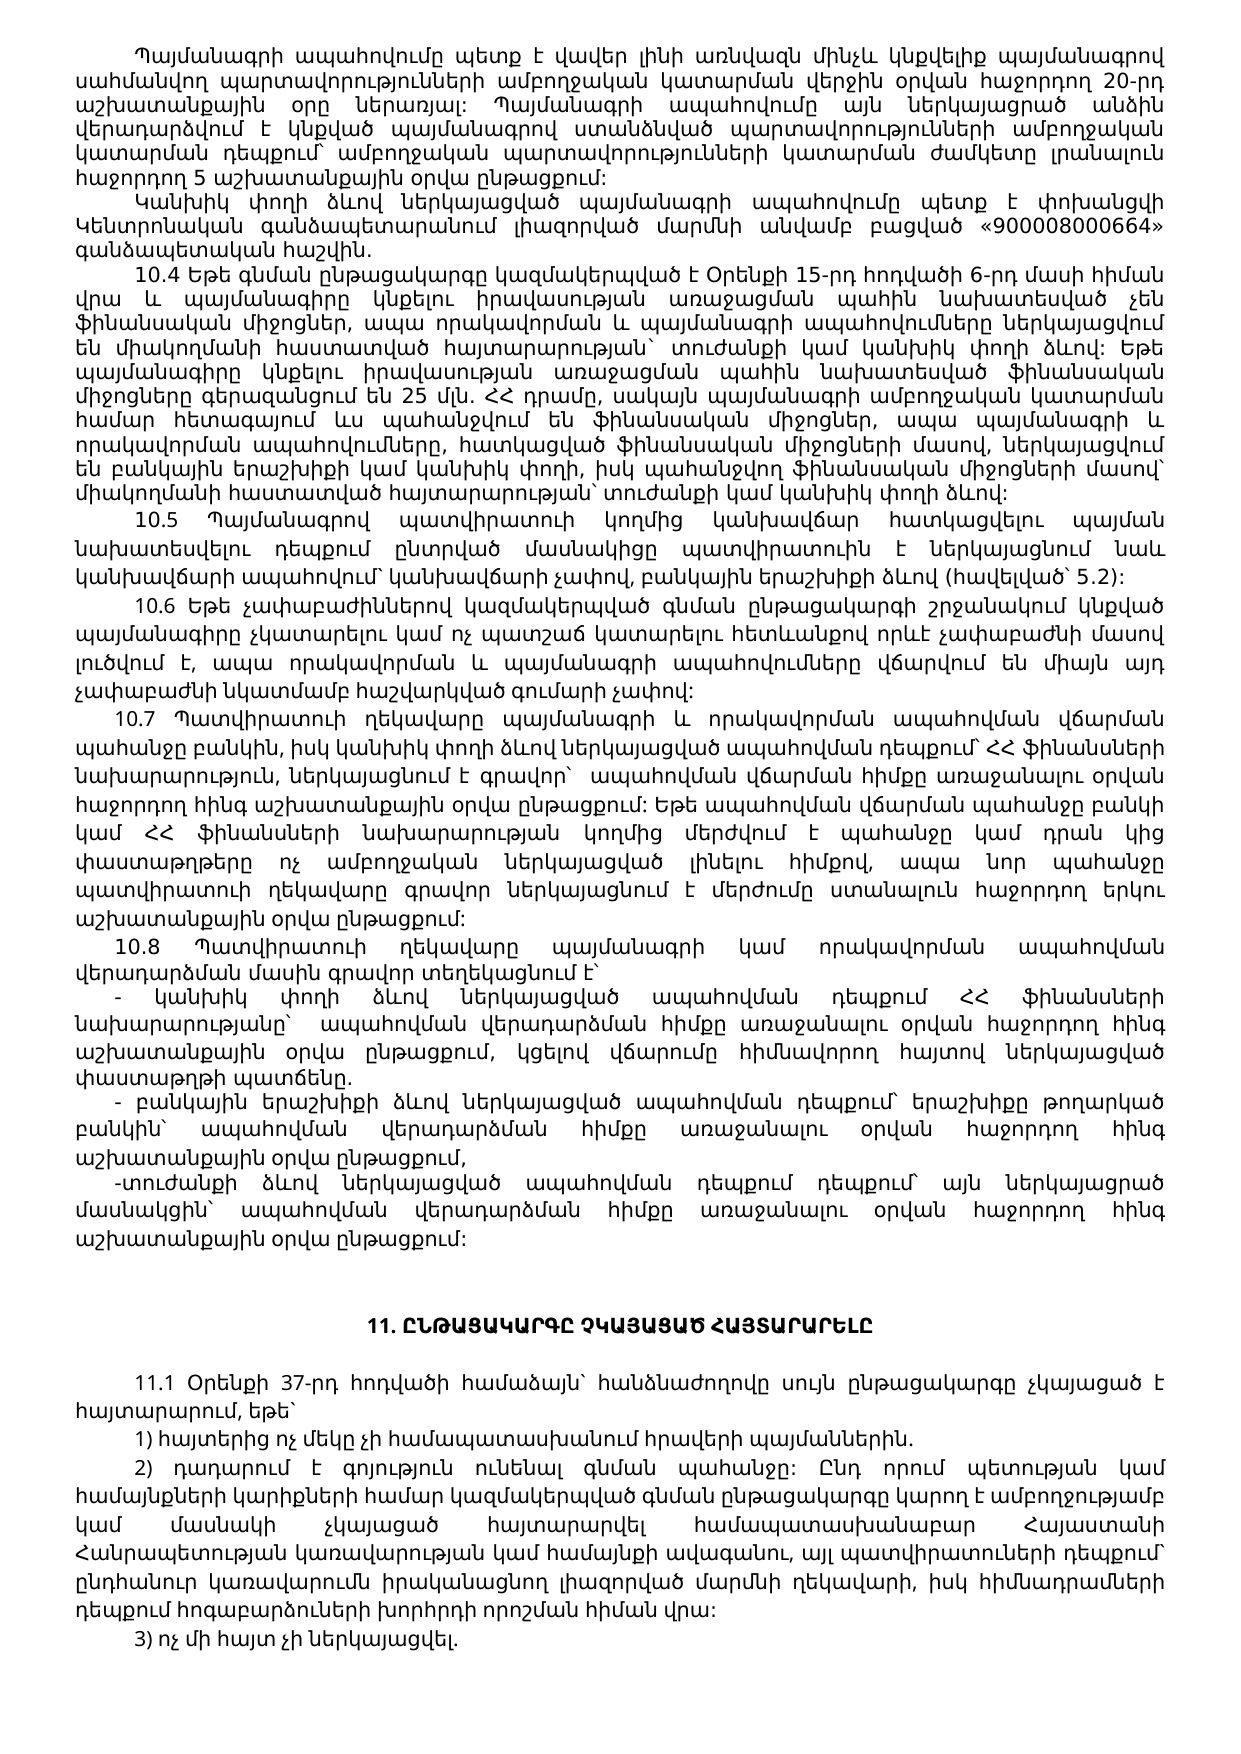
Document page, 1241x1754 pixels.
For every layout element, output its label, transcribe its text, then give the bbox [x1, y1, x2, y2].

text 10.8 Պատվիրատուի ղեկավարը պայմանագրի կամ որակավորման ապահովման վերադարձման մասին գրավոր տեղեկացնում է՝ [75, 932, 1165, 985]
text 2) դադարում է գոյություն ունենալ գնման պահանջը: Ընդ որում պետության կամ համայնքների կարիքների համար կազմակերպված գնման ընթացակարգը կարող է ամբողջությամբ կամ մասնակի չկայացած հայտարարվել համապատասխանաբար Հայաստանի Հանրապետության կառավարության կամ համայնքի ավագանու, այլ պատվիրատուների դեպքում` ընդհանուր կառավարումն իրականացնող լիազորված մարմնի ղեկավարի, իսկ հիմնադրամների դեպքում հոգաբարձուների խորհրդի որոշման հիման վրա: [75, 1453, 1165, 1624]
text 10.6 Եթե չափաբաժիններով կազմակերպված գնման ընթացակարգի շրջանակում կնքված պայմանագիրը չկատարելու կամ ոչ պատշաճ կատարելու հետևանքով որևէ չափաբաժնի մասով լուծվում է, ապա որակավորման և պայմանագրի ապահովումները վճարվում են միայն այդ չափաբաժնի նկատմամբ հաշվարկված գումարի չափով: [75, 591, 1165, 704]
text 11. ԸՆԹԱՑԱԿԱՐԳԸ ՉԿԱՅԱՑԱԾ ՀԱՅՏԱՐԱՐԵԼԸ [75, 1311, 1165, 1339]
text 11.1 Օրենքի 37-րդ հոդվածի համաձայն` հանձնաժողովը սույն ընթացակարգը չկայացած է հայտարարում, եթե` [75, 1368, 1165, 1424]
text Կանխիկ փողի ձևով ներկայացված պայմանագրի ապահովումը պետք է փոխանցվի Կենտրոնական գանձապետարանում լիազորված մարմնի անվամբ բացված «900008000664» գանձապետական հաշվին. [75, 190, 1165, 263]
text -տուժանքի ձևով ներկայացված ապահովման դեպքում դեպքում՝ այն ներկայացրած մասնակցին՝ ապահովման վերադարձման հիմքը առաջանալու օրվան հաջորդող հինգ աշխատանքային օրվա ընթացքում: [75, 1171, 1165, 1252]
text 1) հայտերից ոչ մեկը չի համապատասխանում հրավերի պայմաններին. [75, 1424, 1165, 1453]
text Պայմանագրի ապահովումը պետք է վավեր լինի առնվազն մինչև կնքվելիք պայմանագրով սահմանվող պարտավորությունների ամբողջական կատարման վերջին օրվան հաջորդող 20-րդ աշխատանքային օրը ներառյալ: Պայմանագրի ապահովումը այն ներկայացրած անձին վերադարձվում է կնքված պայմանագրով ստանձնված պարտավորությունների ամբողջական կատարման դեպքում՝ ամբողջական պարտավորությունների կատարման ժամկետը լրանալուն հաջորդող 5 աշխատանքային օրվա ընթացքում: [75, 44, 1165, 190]
text 10.5 Պայմանագրով պատվիրատուի կողմից կանխավճար հատկացվելու պայման նախատեսվելու դեպքում ընտրված մասնակիցը պատվիրատուին է ներկայացնում նաև կանխավճարի ապահովում` կանխավճարի չափով, բանկային երաշխիքի ձևով (հավելված՝ 5․2): [75, 506, 1165, 591]
text 10.4 Եթե գնման ընթացակարգը կազմակերպված է Օրենքի 15-րդ հոդվածի 6-րդ մասի հիման վրա և պայմանագիրը կնքելու իրավասության առաջացման պահին նախատեսված չեն ֆինանսական միջոցներ, ապա որակավորման և պայմանագրի ապահովումները ներկայացվում են միակողմանի հաստատված հայտարարության` տուժանքի կամ կանխիկ փողի ձևով: Եթե պայմանագիրը կնքելու իրավասության առաջացման պահին նախատեսված ֆինանսական միջոցները գերազանցում են 25 մլն. ՀՀ դրամը, սակայն պայմանագրի ամբողջական կատարման համար հետագայում ևս պահանջվում են ֆինանսական միջոցներ, ապա պայմանագրի և որակավորման ապահովումները, հատկացված ֆինանսական միջոցների մասով, ներկայացվում են բանկային երաշխիքի կամ կանխիկ փողի, իսկ պահանջվող ֆինանսական միջոցների մասով՝ միակողմանի հաստատված հայտարարության՝ տուժանքի կամ կանխիկ փողի ձևով: [75, 263, 1165, 506]
text 3) ոչ մի հայտ չի ներկայացվել. [75, 1624, 1165, 1652]
text - կանխիկ փողի ձևով ներկայացված ապահովման դեպքում ՀՀ ֆինանսների նախարարությանը՝ ապահովման վերադարձման հիմքը առաջանալու օրվան հաջորդող հինգ աշխատանքային օրվա ընթացքում, կցելով վճարումը հիմնավորող հայտով ներկայացված փաստաթղթի պատճենը. [75, 985, 1165, 1090]
text - բանկային երաշխիքի ձևով ներկայացված ապահովման դեպքում՝ երաշխիքը թողարկած բանկին՝ ապահովման վերադարձման հիմքը առաջանալու օրվան հաջորդող հինգ աշխատանքային օրվա ընթացքում, [75, 1090, 1165, 1171]
text 10.7 Պատվիրատուի ղեկավարը պայմանագրի և որակավորման ապահովման վճարման պահանջը բանկին, իսկ կանխիկ փողի ձևով ներկայացված ապահովման դեպքում՝ ՀՀ ֆինանսների նախարարություն, ներկայացնում է գրավոր՝ ապահովման վճարման հիմքը առաջանալու օրվան հաջորդող հինգ աշխատանքային օրվա ընթացքում: Եթե ապահովման վճարման պահանջը բանկի կամ ՀՀ ֆինանսների նախարարության կողմից մերժվում է պահանջը կամ դրան կից փաստաթղթերը ոչ ամբողջական ներկայացված լինելու հիմքով, ապա նոր պահանջը պատվիրատուի ղեկավարը գրավոր ներկայացնում է մերժումը ստանալուն հաջորդող երկու աշխատանքային օրվա ընթացքում: [75, 704, 1165, 932]
